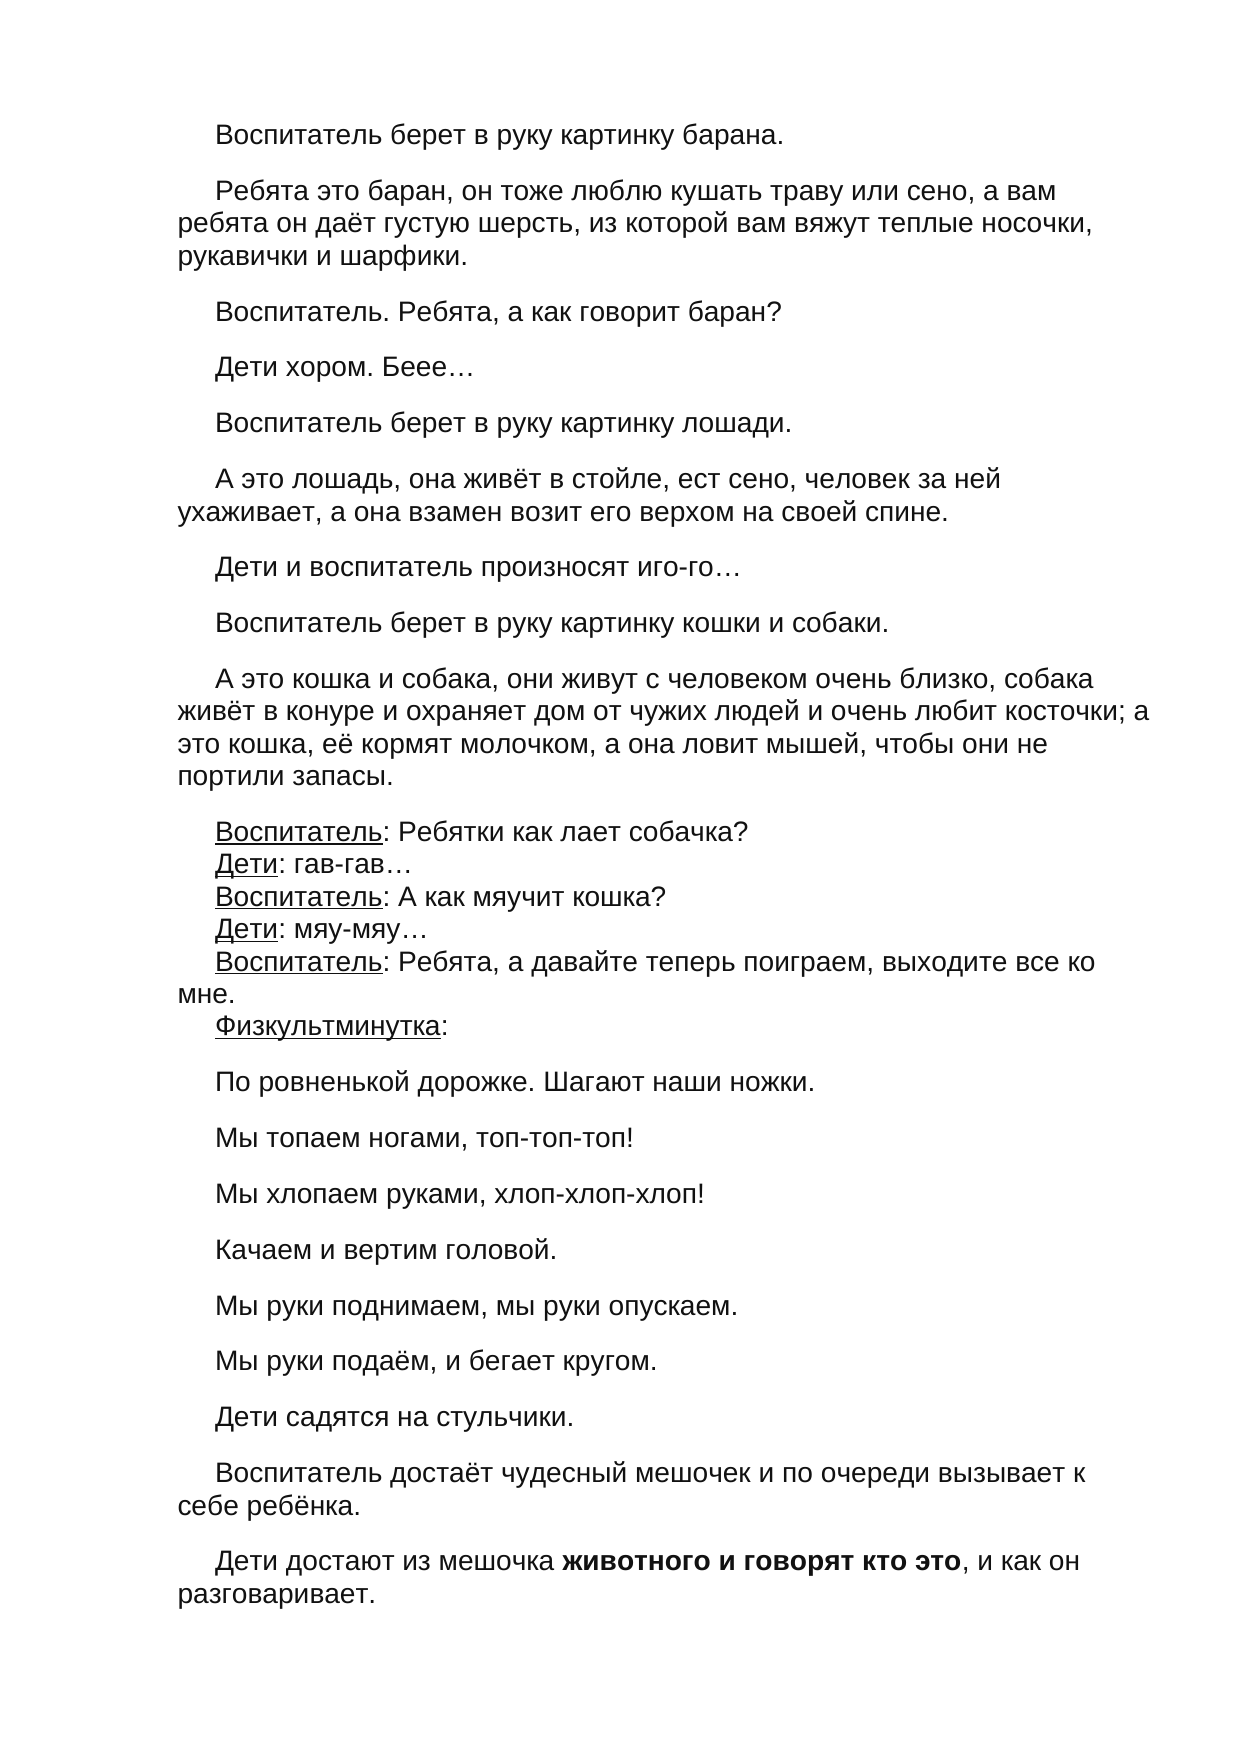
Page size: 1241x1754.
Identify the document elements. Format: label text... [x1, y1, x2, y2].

text Воспитатель: А как мяучит кошка? [177, 880, 1152, 912]
text Воспитатель достаёт чудесный мешочек и по очереди вызывает к себе ребёнка. [177, 1456, 1152, 1521]
text Воспитатель: Ребята, а давайте теперь поиграем, выходите все ко мне. [177, 944, 1152, 1009]
text Физкультминутка: [177, 1009, 1152, 1042]
text Дети: гав-гав… [177, 847, 1152, 880]
text Ребята это баран, он тоже люблю кушать траву или сено, а вам ребята он даёт густую шерсть, из которой вам вяжут теплые носочки, рукавички и шарфики. [177, 174, 1152, 271]
text Воспитатель берет в руку картинку барана. [177, 118, 1152, 151]
text По ровненькой дорожке. Шагают наши ножки. [177, 1065, 1152, 1098]
text Воспитатель. Ребята, а как говорит баран? [177, 294, 1152, 327]
text Воспитатель берет в руку картинку лошади. [177, 406, 1152, 439]
text Дети и воспитатель произносят иго-го… [177, 550, 1152, 583]
text Воспитатель берет в руку картинку кошки и собаки. [177, 606, 1152, 638]
text А это кошка и собака, они живут с человеком очень близко, собака живёт в конуре и охраняет дом от чужих людей и очень любит косточки; а это кошка, её кормят молочком, а она ловит мышей, чтобы они не портили запасы. [177, 662, 1152, 792]
text Дети: мяу-мяу… [177, 912, 1152, 944]
text Дети хором. Беее… [177, 350, 1152, 383]
text Мы руки поднимаем, мы руки опускаем. [177, 1288, 1152, 1321]
text Мы хлопаем руками, хлоп-хлоп-хлоп! [177, 1177, 1152, 1209]
text Воспитатель: Ребятки как лает собачка? [177, 815, 1152, 847]
text Мы топаем ногами, топ-топ-топ! [177, 1121, 1152, 1153]
text Дети садятся на стульчики. [177, 1400, 1152, 1433]
text Качаем и вертим головой. [177, 1233, 1152, 1265]
text Дети достают из мешочка животного и говорят кто это, и как он разговаривает. [177, 1544, 1152, 1609]
text А это лошадь, она живёт в стойле, ест сено, человек за ней ухаживает, а она взамен возит его верхом на своей спине. [177, 462, 1152, 527]
text Мы руки подаём, и бегает кругом. [177, 1344, 1152, 1377]
